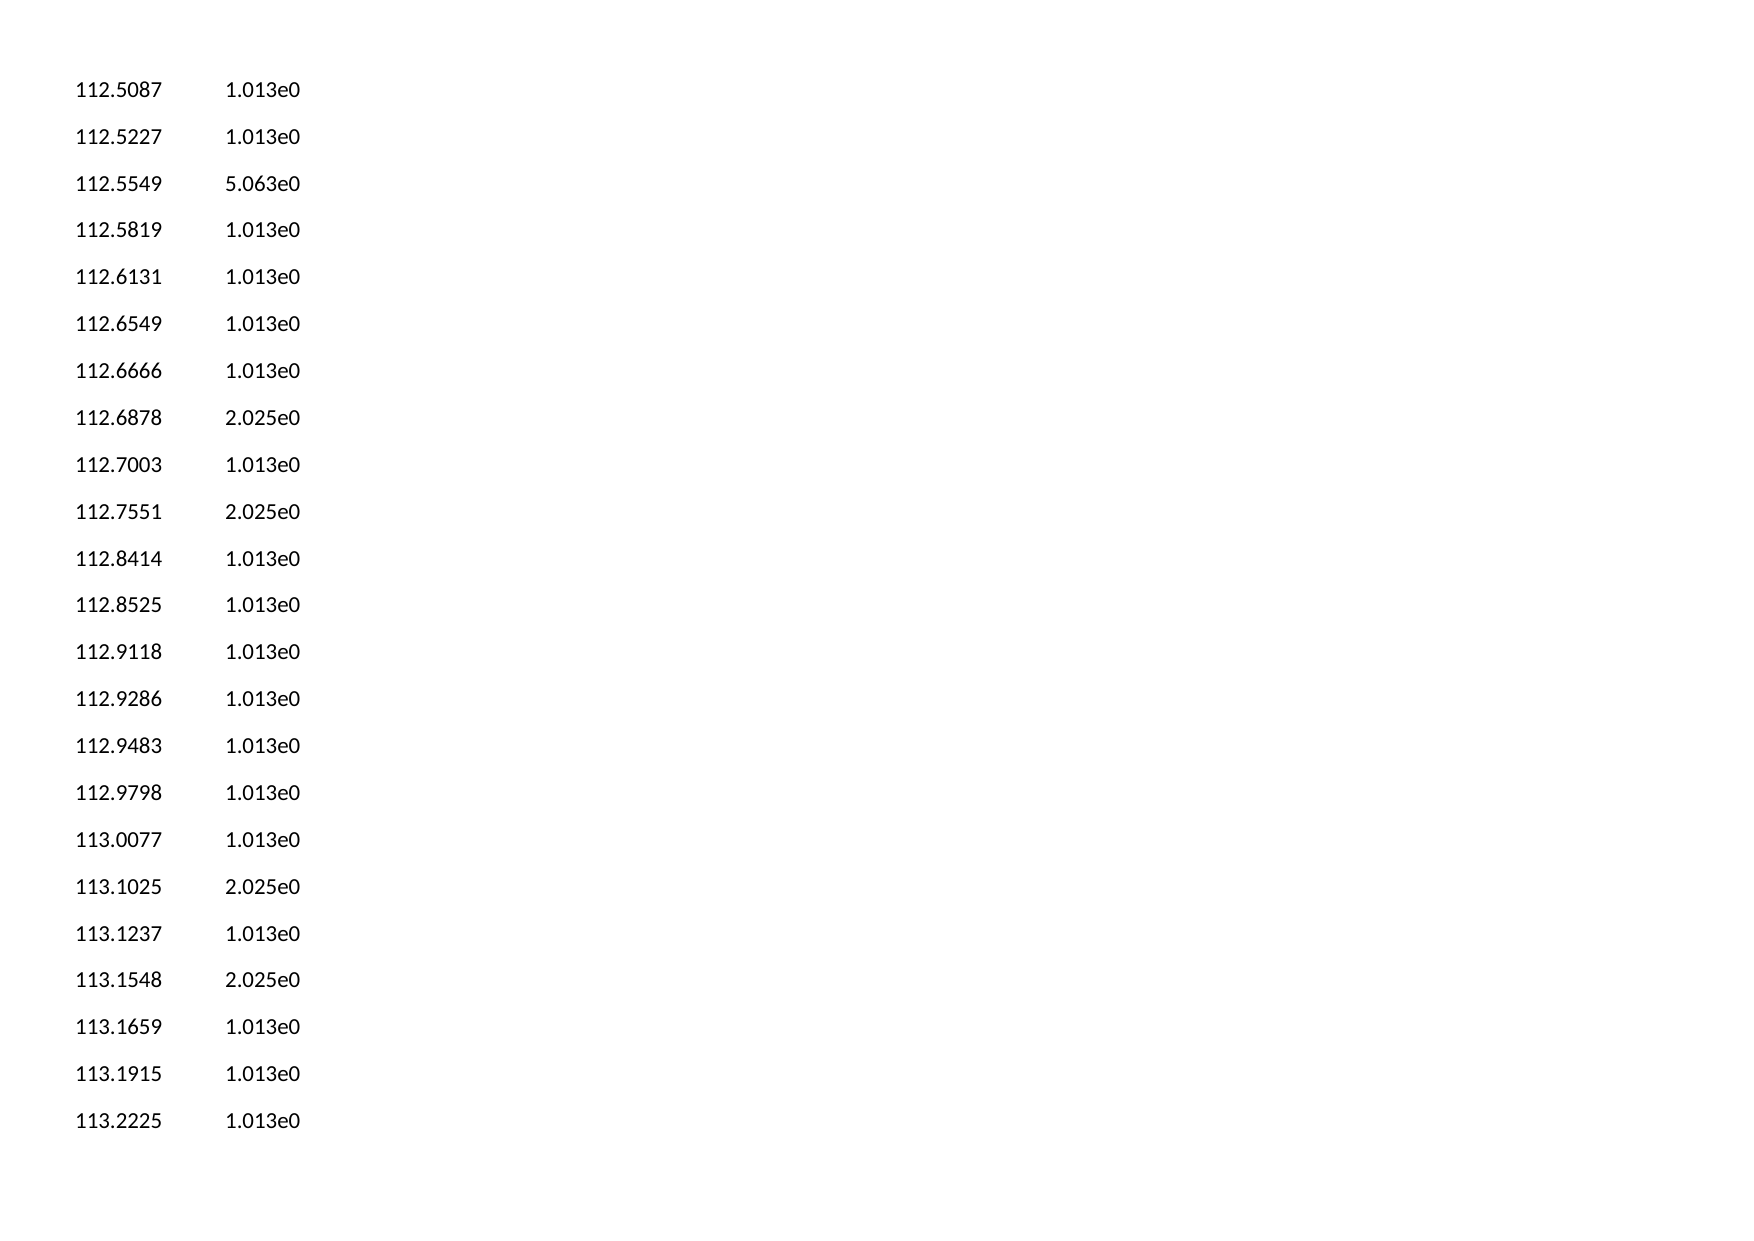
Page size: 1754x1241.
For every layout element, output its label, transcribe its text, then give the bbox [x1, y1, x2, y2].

text 112.6666 1.013e0 [75, 356, 1679, 384]
text 112.7003 1.013e0 [75, 450, 1679, 478]
text 113.1548 2.025e0 [75, 966, 1679, 994]
text 112.8525 1.013e0 [75, 591, 1679, 619]
text 112.7551 2.025e0 [75, 497, 1679, 525]
text 112.6878 2.025e0 [75, 403, 1679, 431]
text 112.6549 1.013e0 [75, 309, 1679, 337]
text 112.5549 5.063e0 [75, 169, 1679, 197]
text 113.1237 1.013e0 [75, 919, 1679, 947]
text 113.0077 1.013e0 [75, 825, 1679, 853]
text 113.1915 1.013e0 [75, 1059, 1679, 1087]
text 112.9483 1.013e0 [75, 731, 1679, 759]
text 112.5819 1.013e0 [75, 216, 1679, 244]
text 112.5227 1.013e0 [75, 122, 1679, 150]
text 113.2225 1.013e0 [75, 1106, 1679, 1134]
text 113.1659 1.013e0 [75, 1012, 1679, 1041]
text 112.9118 1.013e0 [75, 637, 1679, 666]
text 112.6131 1.013e0 [75, 262, 1679, 291]
text 112.9798 1.013e0 [75, 778, 1679, 806]
text 112.8414 1.013e0 [75, 544, 1679, 572]
text 112.5087 1.013e0 [75, 75, 1679, 103]
text 113.1025 2.025e0 [75, 872, 1679, 900]
text 112.9286 1.013e0 [75, 684, 1679, 712]
